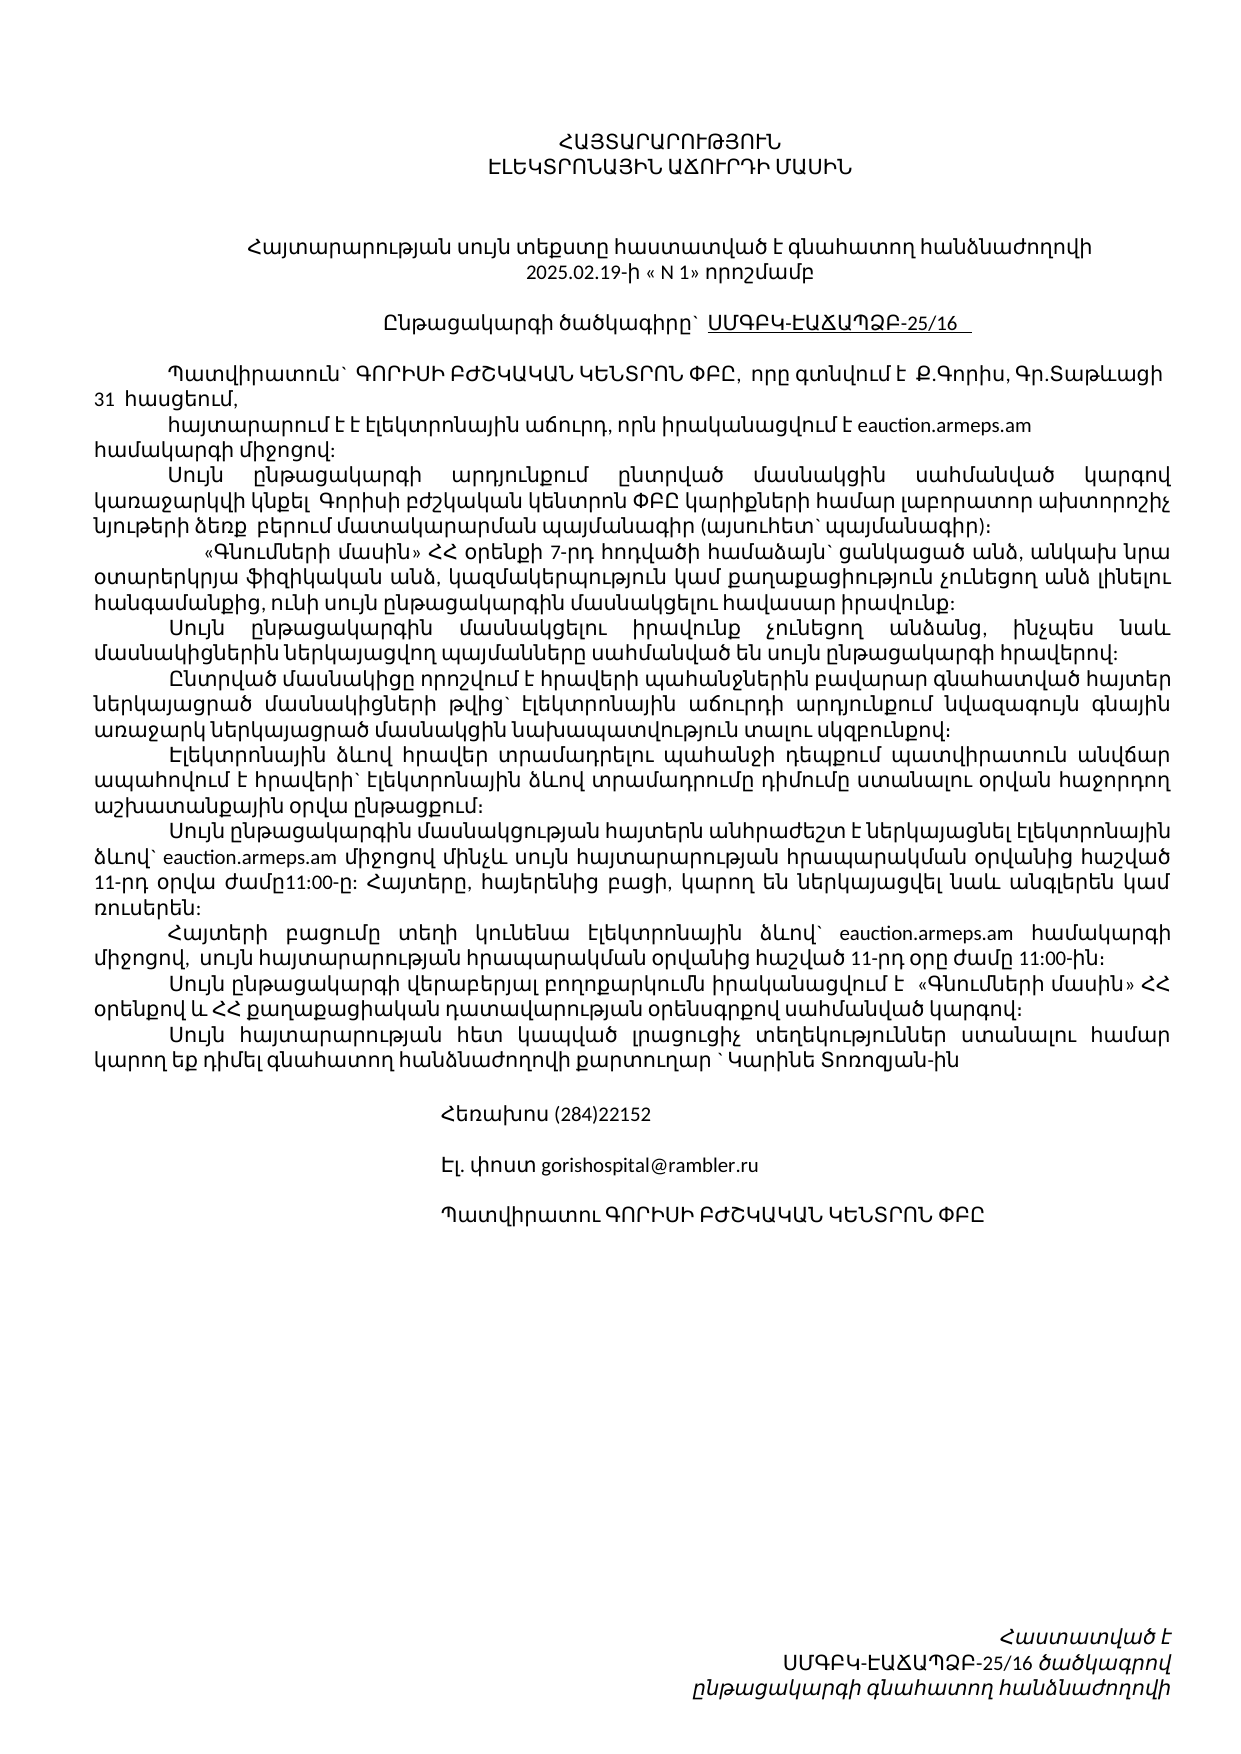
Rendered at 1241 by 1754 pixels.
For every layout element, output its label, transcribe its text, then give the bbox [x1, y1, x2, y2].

text «Գնումների մասին» ՀՀ օրենքի 7-րդ հոդվածի համաձայն` ցանկացած անձ, անկախ նրա օտարերկրյա ֆիզիկական անձ, կազմակերպություն կամ քաղաքացիություն չունեցող անձ լինելու հանգամանքից, ունի սույն ընթացակարգին մասնակցելու հավասար իրավունք: [94, 539, 1171, 615]
text Հեռախոս (284)22152 [94, 1101, 1171, 1126]
text ՍՄԳԲԿ-ԷԱՃԱՊՁԲ-25/16 ծածկագրով [94, 1650, 1171, 1675]
text ԷԼԵԿՏՐՈՆԱՅԻՆ ԱՃՈՒՐԴԻ ՄԱՍԻՆ [94, 154, 1171, 180]
text Սույն ընթացակարգին մասնակցելու իրավունք չունեցող անձանց, ինչպես նաև մասնակիցներին ներկայացվող պայմանները սահմանված են սույն ընթացակարգի հրավերով: [94, 615, 1171, 666]
text հայտարարում է է էլեկտրոնային աճուրդ, որն իրականացվում է eauction.armeps.am համակարգի միջոցով: [94, 412, 1171, 463]
text Հայտարարության սույն տեքստը հաստատված է գնահատող հանձնաժողովի [94, 234, 1171, 259]
text Պատվիրատուն` ԳՈՐԻՍԻ ԲԺՇԿԱԿԱՆ ԿԵՆՏՐՈՆ ՓԲԸ, որը գտնվում է Ք.Գորիս, Գր.Տաթևացի 31 հասցեում, [94, 361, 1171, 412]
text Սույն ընթացակարգի արդյունքում ընտրված մասնակցին սահմանված կարգով կառաջարկվի կնքել Գորիսի բժշկական կենտրոն ՓԲԸ կարիքների համար լաբորատոր ախտորոշիչ նյութերի ձեռք բերում մատակարարման պայմանագիր (այսուհետ` պայմանագիր)։ [94, 463, 1171, 539]
text 2025.02.19 -ի « N 1» որոշմամբ [94, 259, 1171, 285]
text ընթացակարգի գնահատող հանձնաժողովի [94, 1675, 1171, 1701]
text Հաստատված է [94, 1624, 1171, 1650]
text Սույն հայտարարության հետ կապված լրացուցիչ տեղեկություններ ստանալու համար կարող եք դիմել գնահատող հանձնաժողովի քարտուղար ` Կարինե Տոռոզյան-ին [94, 1022, 1171, 1073]
text ՀԱՅՏԱՐԱՐՈՒԹՅՈՒՆ [94, 129, 1171, 154]
text Սույն ընթացակարգի վերաբերյալ բողոքարկումն իրականացվում է «Գնումների մասին» ՀՀ օրենքով և ՀՀ քաղաքացիական դատավարության օրենսգրքով սահմանված կարգով։ [94, 971, 1171, 1022]
text Հայտերի բացումը տեղի կունենա էլեկտրոնային ձևով` eauction.armeps.am համակարգի միջոցով, սույն հայտարարության հրապարակման օրվանից հաշված 11-րդ օրը ժամը 11:00-ին։ [94, 920, 1171, 971]
text Ընթացակարգի ծածկագիրը` ՍՄԳԲԿ-ԷԱՃԱՊՁԲ-25/16 [94, 310, 1171, 336]
text Ընտրված մասնակիցը որոշվում է հրավերի պահանջներին բավարար գնահատված հայտեր ներկայացրած մասնակիցների թվից` էլեկտրոնային աճուրդի արդյունքում նվազագույն գնային առաջարկ ներկայացրած մասնակցին նախապատվություն տալու սկզբունքով։ [94, 666, 1171, 742]
text Սույն ընթացակարգին մասնակցության հայտերն անհրաժեշտ է ներկայացնել էլեկտրոնային ձևով` eauction.armeps.am միջոցով մինչև սույն հայտարարության հրապարակման օրվանից հաշված 11-րդ օրվա ժամը11:00-ը: Հայտերը, հայերենից բացի, կարող են ներկայացվել նաև անգլերեն կամ ռուսերեն: [94, 818, 1171, 920]
text Էլեկտրոնային ձևով հրավեր տրամադրելու պահանջի դեպքում պատվիրատուն անվճար ապահովում է հրավերի` էլեկտրոնային ձևով տրամադրումը դիմումը ստանալու օրվան հաջորդող աշխատանքային օրվա ընթացքում։ [94, 742, 1171, 818]
text Էլ. փոստ gorishospital@rambler.ru [94, 1152, 1171, 1177]
text Պատվիրատու ԳՈՐԻՍԻ ԲԺՇԿԱԿԱՆ ԿԵՆՏՐՈՆ ՓԲԸ [94, 1203, 1171, 1228]
